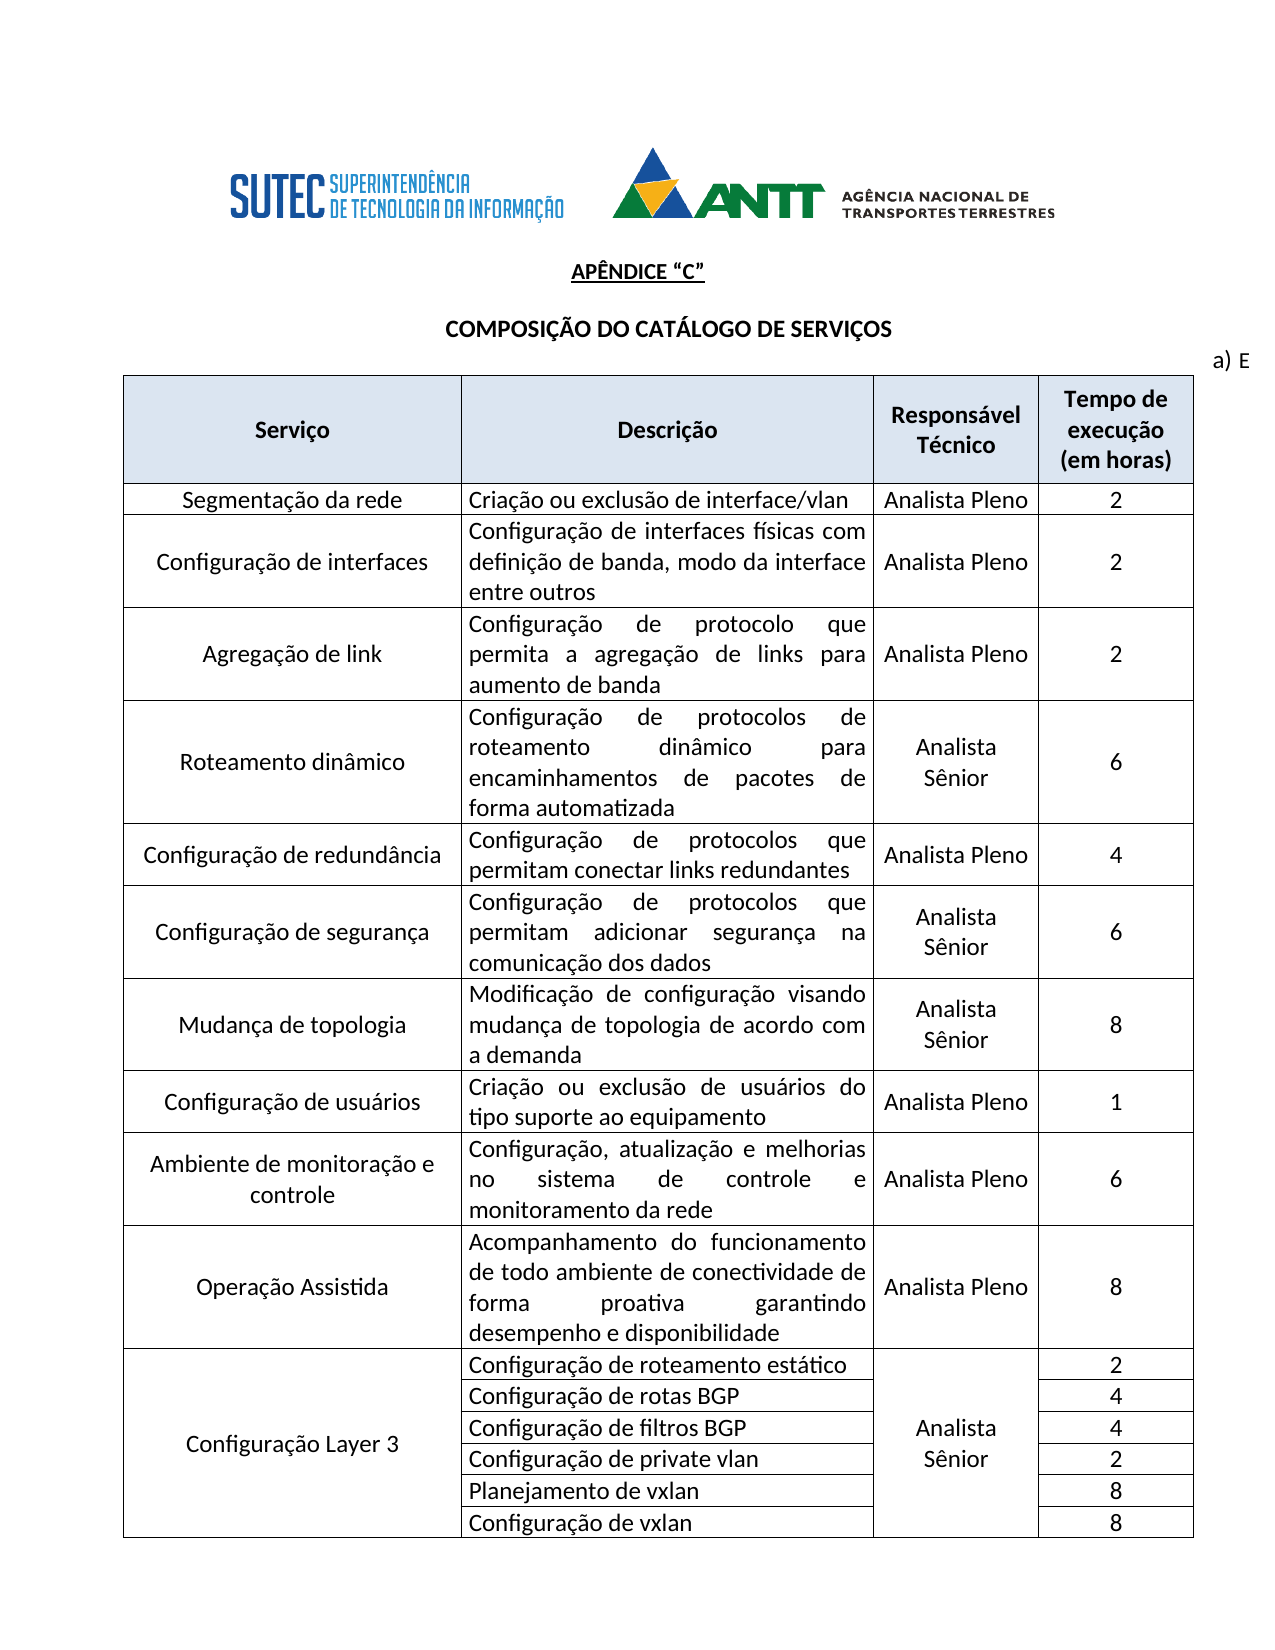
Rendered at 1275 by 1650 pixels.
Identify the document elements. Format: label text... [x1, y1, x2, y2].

table_cell 8 [1039, 1226, 1193, 1348]
table_cell Analista Sênior [874, 886, 1038, 977]
table_cell Acompanhamento do funcionamento de todo ambiente de conectividade de forma proativa garantindo desempenho e disponibilidade [462, 1226, 873, 1348]
table_cell Analista Pleno [874, 608, 1038, 699]
table_cell Configuração de protocolos que permitam conectar links redundantes [462, 824, 873, 885]
table_cell Mudança de topologia [124, 979, 461, 1070]
table_cell Analista Pleno [874, 484, 1038, 514]
table_cell Operação Assistida [124, 1226, 461, 1348]
table_cell Configuração de usuários [124, 1071, 461, 1132]
table_cell 6 [1039, 1133, 1193, 1225]
table_cell 2 [1039, 1349, 1193, 1379]
text COMPOSIÇÃO DO CATÁLOGO DE SERVIÇOS [123, 313, 1214, 343]
table_cell Planejamento de vxlan [462, 1475, 873, 1506]
table_cell Configuração de vxlan [462, 1507, 873, 1537]
table_cell 6 [1039, 886, 1193, 977]
table_cell 8 [1039, 1475, 1193, 1506]
table_cell 4 [1039, 1412, 1193, 1442]
table_cell Configuração Layer 3 [124, 1349, 461, 1537]
table_cell Configuração de private vlan [462, 1444, 873, 1474]
table_cell 2 [1039, 1444, 1193, 1474]
table_cell Criação ou exclusão de usuários do tipo suporte ao equipamento [462, 1071, 873, 1132]
table_cell Agregação de link [124, 608, 461, 699]
table_cell Analista Pleno [874, 1071, 1038, 1132]
table_cell 2 [1039, 515, 1193, 607]
table_cell Configuração de protocolos que permitam adicionar segurança na comunicação dos dados [462, 886, 873, 977]
table_header Tempo de execução (em horas) [1039, 376, 1193, 483]
table_cell 1 [1039, 1071, 1193, 1132]
table_cell Configuração de redundância [124, 824, 461, 885]
table_cell Criação ou exclusão de interface/vlan [462, 484, 873, 514]
table_cell Analista Sênior [874, 701, 1038, 823]
table_header Serviço [124, 376, 461, 483]
text APÊNDICE “C” [507, 257, 768, 285]
table_cell Analista Pleno [874, 1226, 1038, 1348]
table_cell 2 [1039, 608, 1193, 699]
table_header Descrição [462, 376, 873, 483]
table_cell Configuração de protocolo que permita a agregação de links para aumento de banda [462, 608, 873, 699]
table_cell Analista Sênior [874, 1349, 1038, 1537]
list E [1212, 344, 1275, 375]
table_cell Configuração de interfaces físicas com definição de banda, modo da interface entre outros [462, 515, 873, 607]
table_cell Segmentação da rede [124, 484, 461, 514]
table_cell Configuração de protocolos de roteamento dinâmico para encaminhamentos de pacotes de forma automatizada [462, 701, 873, 823]
table_cell Ambiente de monitoração e controle [124, 1133, 461, 1225]
table_cell 4 [1039, 1380, 1193, 1411]
table_cell Analista Pleno [874, 1133, 1038, 1225]
table_cell Configuração de segurança [124, 886, 461, 977]
table_cell Configuração, atualização e melhorias no sistema de controle e monitoramento da rede [462, 1133, 873, 1225]
table_cell 2 [1039, 484, 1193, 514]
table_cell Modificação de configuração visando mudança de topologia de acordo com a demanda [462, 979, 873, 1070]
table_cell 6 [1039, 701, 1193, 823]
table_header Responsável Técnico [874, 376, 1038, 483]
table_cell Analista Sênior [874, 979, 1038, 1070]
table_cell Roteamento dinâmico [124, 701, 461, 823]
table_cell Configuração de roteamento estático [462, 1349, 873, 1379]
table_cell Analista Pleno [874, 824, 1038, 885]
table_cell Configuração de interfaces [124, 515, 461, 607]
picture [230, 147, 1055, 223]
table_cell Configuração de rotas BGP [462, 1380, 873, 1411]
table_cell Configuração de filtros BGP [462, 1412, 873, 1442]
table_cell 4 [1039, 824, 1193, 885]
table_cell 8 [1039, 979, 1193, 1070]
table_cell 8 [1039, 1507, 1193, 1537]
table_cell Analista Pleno [874, 515, 1038, 607]
